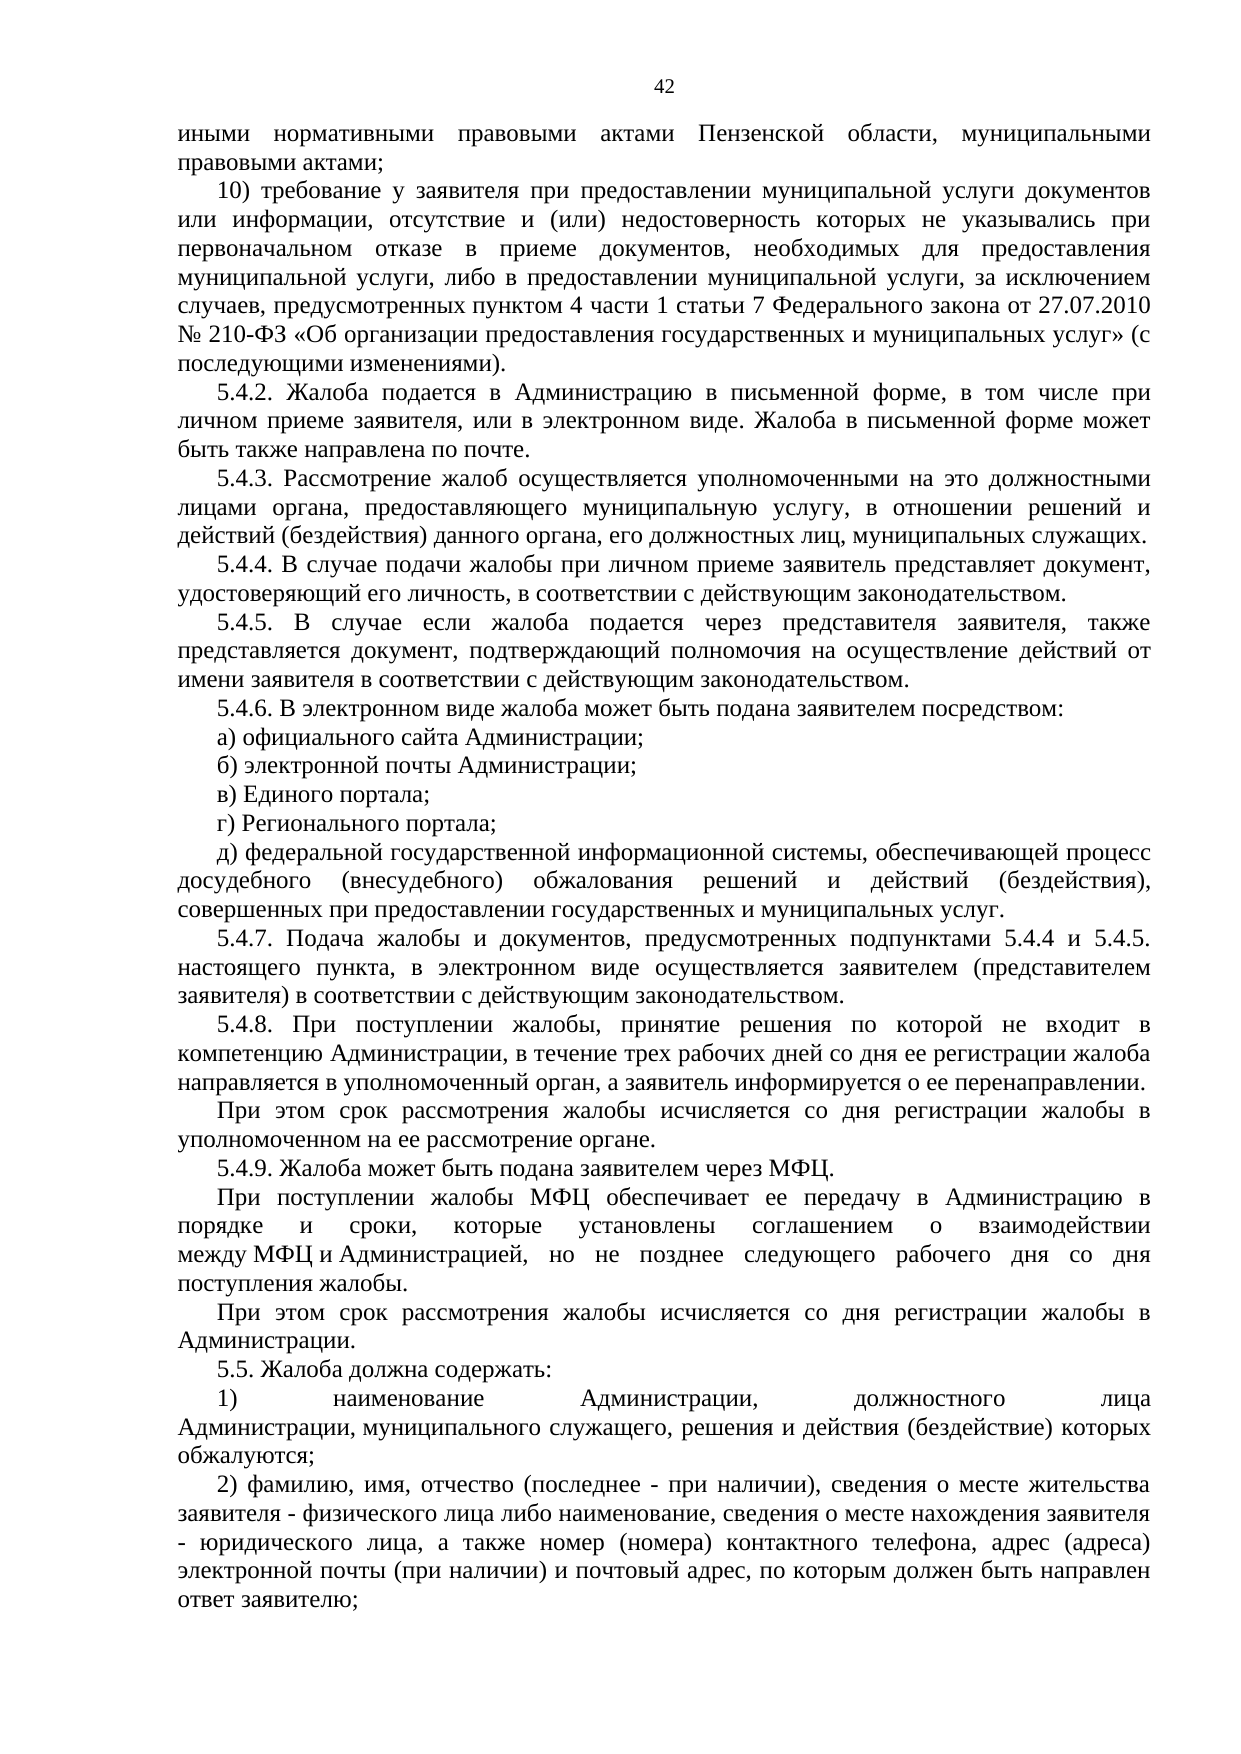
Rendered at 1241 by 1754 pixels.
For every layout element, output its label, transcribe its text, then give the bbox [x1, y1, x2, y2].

text 5.4.7. Подача жалобы и документов, предусмотренных подпунктами 5.4.4 и 5.4.5. настоящего пункта, в электронном виде осуществляется заявителем (представителем заявителя) в соответствии с действующим законодательством. [177, 923, 1152, 1009]
text г) Регионального портала; [177, 808, 1152, 837]
text 5.4.5. В случае если жалоба подается через представителя заявителя, также представляется документ, подтверждающий полномочия на осуществление действий от имени заявителя в соответствии с действующим законодательством. [177, 607, 1152, 693]
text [177, 118, 1152, 176]
text При поступлении жалобы МФЦ обеспечивает ее передачу в Администрацию в порядке и сроки, которые установлены соглашением о взаимодействии между МФЦ и Администрацией, но не позднее следующего рабочего дня со дня поступления жалобы. [177, 1182, 1152, 1297]
text 5.4.9. Жалоба может быть подана заявителем через МФЦ. [177, 1153, 1152, 1182]
text При этом срок рассмотрения жалобы исчисляется со дня регистрации жалобы в Администрации. [177, 1297, 1152, 1354]
text 5.4.2. Жалоба подается в Администрацию в письменной форме, в том числе при личном приеме заявителя, или в электронном виде. Жалоба в письменной форме может быть также направлена по почте. [177, 377, 1152, 463]
text 5.4.6. В электронном виде жалоба может быть подана заявителем посредством: [177, 693, 1152, 722]
text 2) фамилию, имя, отчество (последнее - при наличии), сведения о месте жительства заявителя - физического лица либо наименование, сведения о месте нахождения заявителя - юридического лица, а также номер (номера) контактного телефона, адрес (адреса) электронной почты (при наличии) и почтовый адрес, по которым должен быть направлен ответ заявителю; [177, 1469, 1152, 1613]
text 5.4.3. Рассмотрение жалоб осуществляется уполномоченными на это должностными лицами органа, предоставляющего муниципальную услугу, в отношении решений и действий (бездействия) данного органа, его должностных лиц, муниципальных служащих. [177, 463, 1152, 549]
text При этом срок рассмотрения жалобы исчисляется со дня регистрации жалобы в уполномоченном на ее рассмотрение органе. [177, 1096, 1152, 1153]
text 5.4.8. При поступлении жалобы, принятие решения по которой не входит в компетенцию Администрации, в течение трех рабочих дней со дня ее регистрации жалоба направляется в уполномоченный орган, а заявитель информируется о ее перенаправлении. [177, 1009, 1152, 1096]
text а) официального сайта Администрации; [177, 722, 1152, 751]
text 5.5. Жалоба должна содержать: [177, 1354, 1152, 1383]
text в) Единого портала; [177, 779, 1152, 808]
text 5.4.4. В случае подачи жалобы при личном приеме заявитель представляет документ, удостоверяющий его личность, в соответствии с действующим законодательством. [177, 549, 1152, 607]
text 10) требование у заявителя при предоставлении муниципальной услуги документов или информации, отсутствие и (или) недостоверность которых не указывались при первоначальном отказе в приеме документов, необходимых для предоставления муниципальной услуги, либо в предоставлении муниципальной услуги, за исключением случаев, предусмотренных пунктом 4 части 1 статьи 7 Федерального закона от 27.07.2010 № 210-ФЗ «Об организации предоставления государственных и муниципальных услуг» (с последующими изменениями). [177, 176, 1152, 377]
text б) электронной почты Администрации; [177, 751, 1152, 779]
text д) федеральной государственной информационной системы, обеспечивающей процесс досудебного (внесудебного) обжалования решений и действий (бездействия), совершенных при предоставлении государственных и муниципальных услуг. [177, 837, 1152, 923]
text 1) наименование Администрации, должностного лица Администрации, муниципального служащего, решения и действия (бездействие) которых обжалуются; [177, 1383, 1152, 1469]
